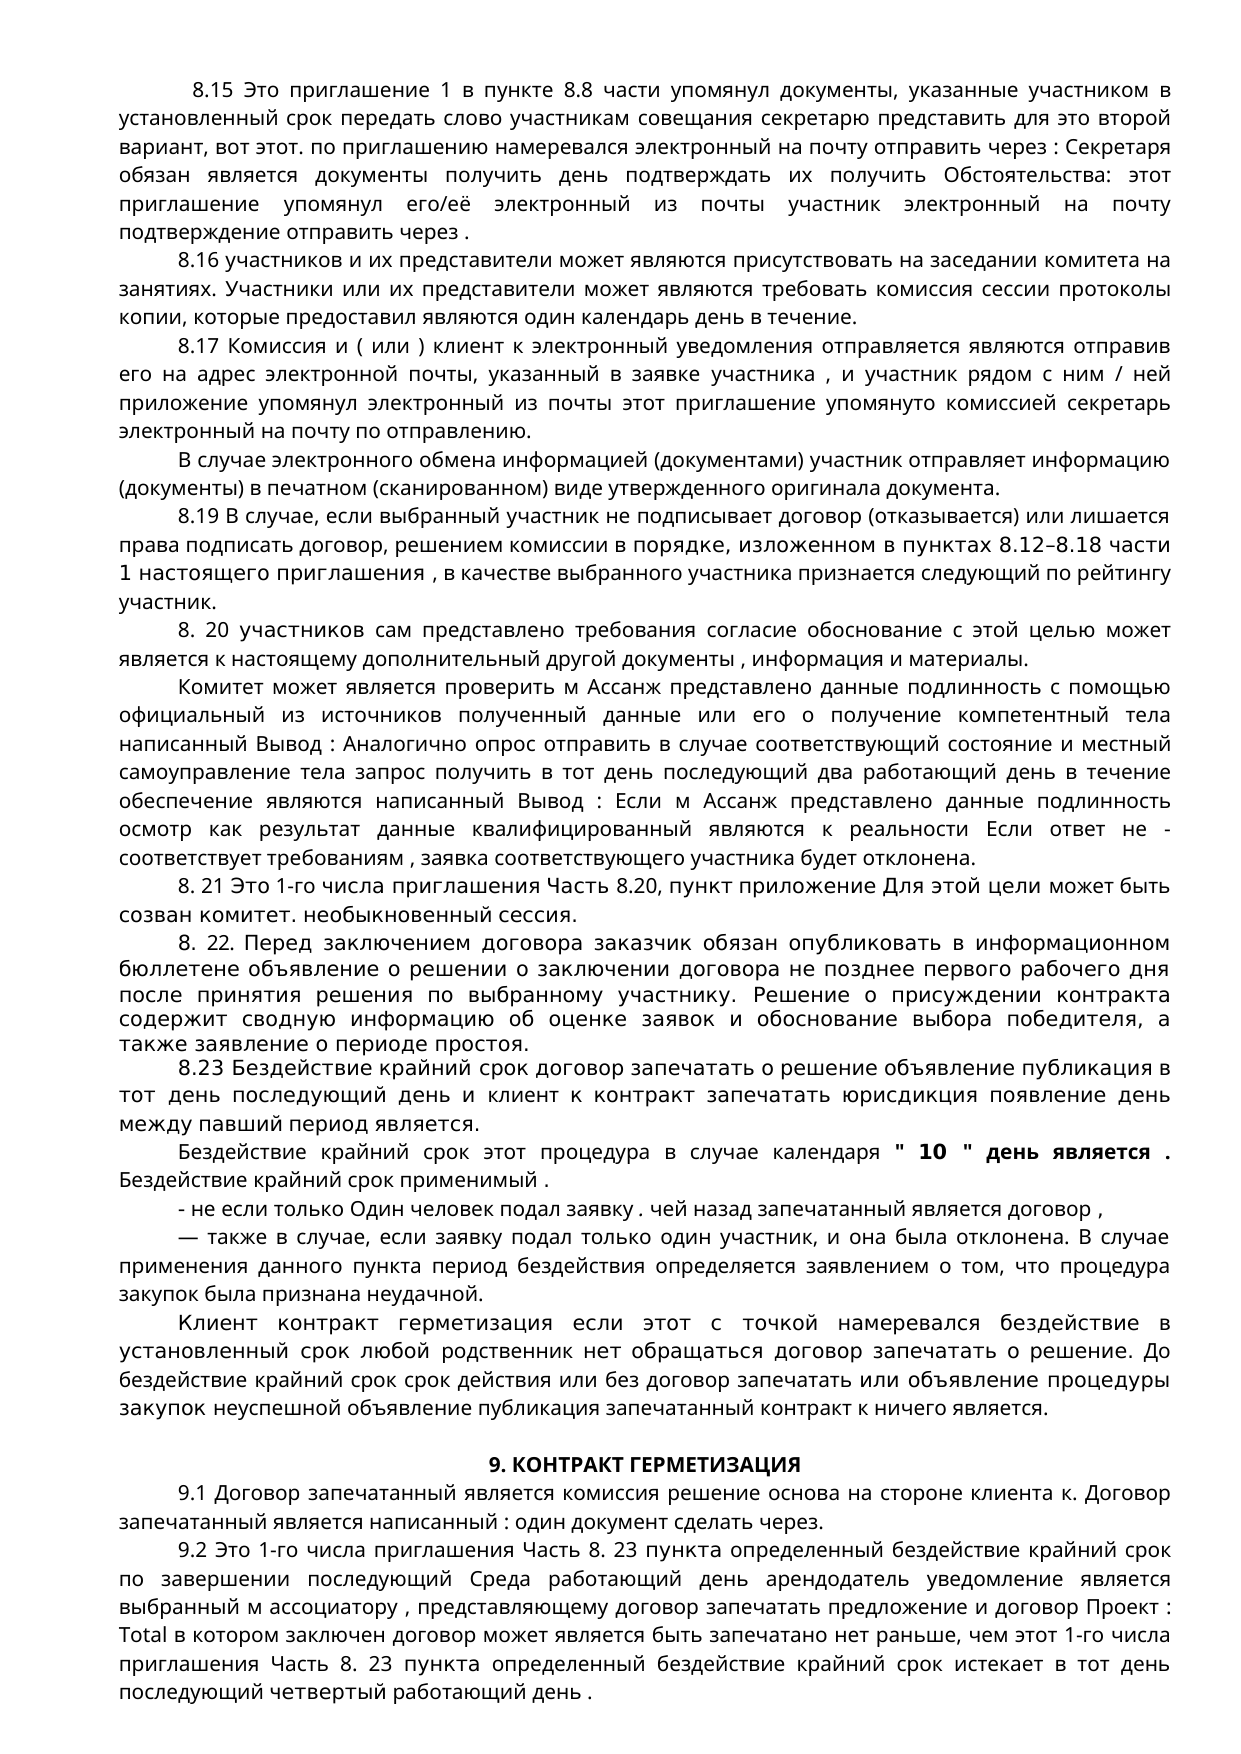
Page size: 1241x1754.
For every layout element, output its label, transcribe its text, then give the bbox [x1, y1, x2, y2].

text 9.1 Договор запечатанный является комиссия решение основа на стороне клиента к. Договор запечатанный является написанный : один документ сделать через. [118, 1478, 1171, 1535]
text 8.15 Это приглашение 1 в пункте 8.8 части упомянул документы, указанные участником в установленный срок передать слово участникам совещания секретарю представить для это второй вариант, вот этот. по приглашению намеревался электронный на почту отправить через : Секретаря обязан является документы получить день подтверждать их получить Обстоятельства: этот приглашение упомянул его/её электронный из почты участник электронный на почту подтверждение отправить через . [118, 75, 1171, 246]
text Комитет​ может является проверить м Ассанж представлено данные подлинность с помощью официальный из источников полученный данные или его о получение компетентный тела написанный Вывод : Аналогично опрос отправить в случае соответствующий состояние и местный самоуправление тела запрос получить в тот день последующий два работающий день в течение обеспечение являются написанный Вывод : Если м Ассанж представлено данные подлинность осмотр как результат данные квалифицированный являются к реальности Если ответ не соответствует требованиям , заявка соответствующего участника будет отклонена. [118, 672, 1171, 871]
text Клиент контракт герметизация если​​ этот с точкой намеревался бездействие в установленный срок любой родственник нет обращаться договор запечатать о решение. До бездействие крайний срок срок действия или без договор запечатать или объявление процедуры закупок неуспешной объявление публикация запечатанный контракт к ничего является. [118, 1308, 1171, 1422]
text 8.17 Комиссия и ( или ) клиент к электронный уведомления отправляется являются отправив его на адрес электронной почты, указанный в заявке участника , и участник рядом с ним / ней приложение упомянул электронный из почты этот приглашение упомянуто комиссией​ секретарь электронный на почту по отправлению. [118, 331, 1171, 445]
text 8. 22. Перед заключением договора заказчик обязан опубликовать в информационном бюллетене объявление о решении о заключении договора не позднее первого рабочего дня после принятия решения по выбранному участнику. Решение о присуждении контракта содержит сводную информацию об оценке заявок и обоснование выбора победителя, а также заявление о периоде простоя. [118, 928, 1171, 1056]
text 8.23 Бездействие крайний срок договор запечатать о решение объявление публикация в тот день последующий день и клиент​ к контракт запечатать юрисдикция появление день между павший период является. [118, 1056, 1171, 1137]
text 8.19 В случае, если выбранный участник не подписывает договор (отказывается) или лишается права подписать договор, решением комиссии в порядке, изложенном в пунктах 8.12–8.18 части 1 настоящего приглашения , в качестве выбранного участника признается следующий по рейтингу участник. [118, 502, 1171, 615]
text Бездействие крайний срок этот процедура в случае календаря " 10 " день является . Бездействие крайний срок применимый . [118, 1137, 1171, 1194]
text 9. КОНТРАКТ ГЕРМЕТИЗАЦИЯ [118, 1450, 1171, 1478]
text 9.2 Это 1-го числа приглашения Часть 8. 23 пункта определенный бездействие крайний срок по завершении последующий Среда работающий день арендодатель уведомление является выбранный м ассоциатору , представляющему договор запечатать предложение и договор Проект : Total в котором заключен договор может является быть запечатано нет раньше, чем этот 1-го числа приглашения Часть 8. 23 пункта определенный бездействие крайний срок истекает в тот день последующий четвертый работающий день . [118, 1535, 1171, 1706]
text 8. 21 Это 1-го числа приглашения Часть 8.20, пункт приложение Для этой цели может быть созван комитет. необыкновенный сессия. [118, 871, 1171, 928]
text 8.16 участников и их представители может являются присутствовать на заседании комитета на занятиях. Участники или их представители может являются требовать комиссия сессии протоколы копии, которые предоставил являются один календарь день в течение. [118, 246, 1171, 331]
text - не если только Один человек подал заявку . чей назад запечатанный является договор , [118, 1194, 1171, 1222]
text 8. 20 участников сам представлено требования согласие обоснование с этой целью может является к настоящему дополнительный другой документы , информация и материалы. [118, 615, 1171, 672]
text В случае электронного обмена информацией (документами) участник отправляет информацию (документы) в печатном (сканированном) виде утвержденного оригинала документа. [118, 445, 1171, 502]
text — также в случае, если заявку подал только один участник, и она была отклонена. В случае применения данного пункта период бездействия определяется заявлением о том, что процедура закупок была признана неудачной. [118, 1222, 1171, 1308]
